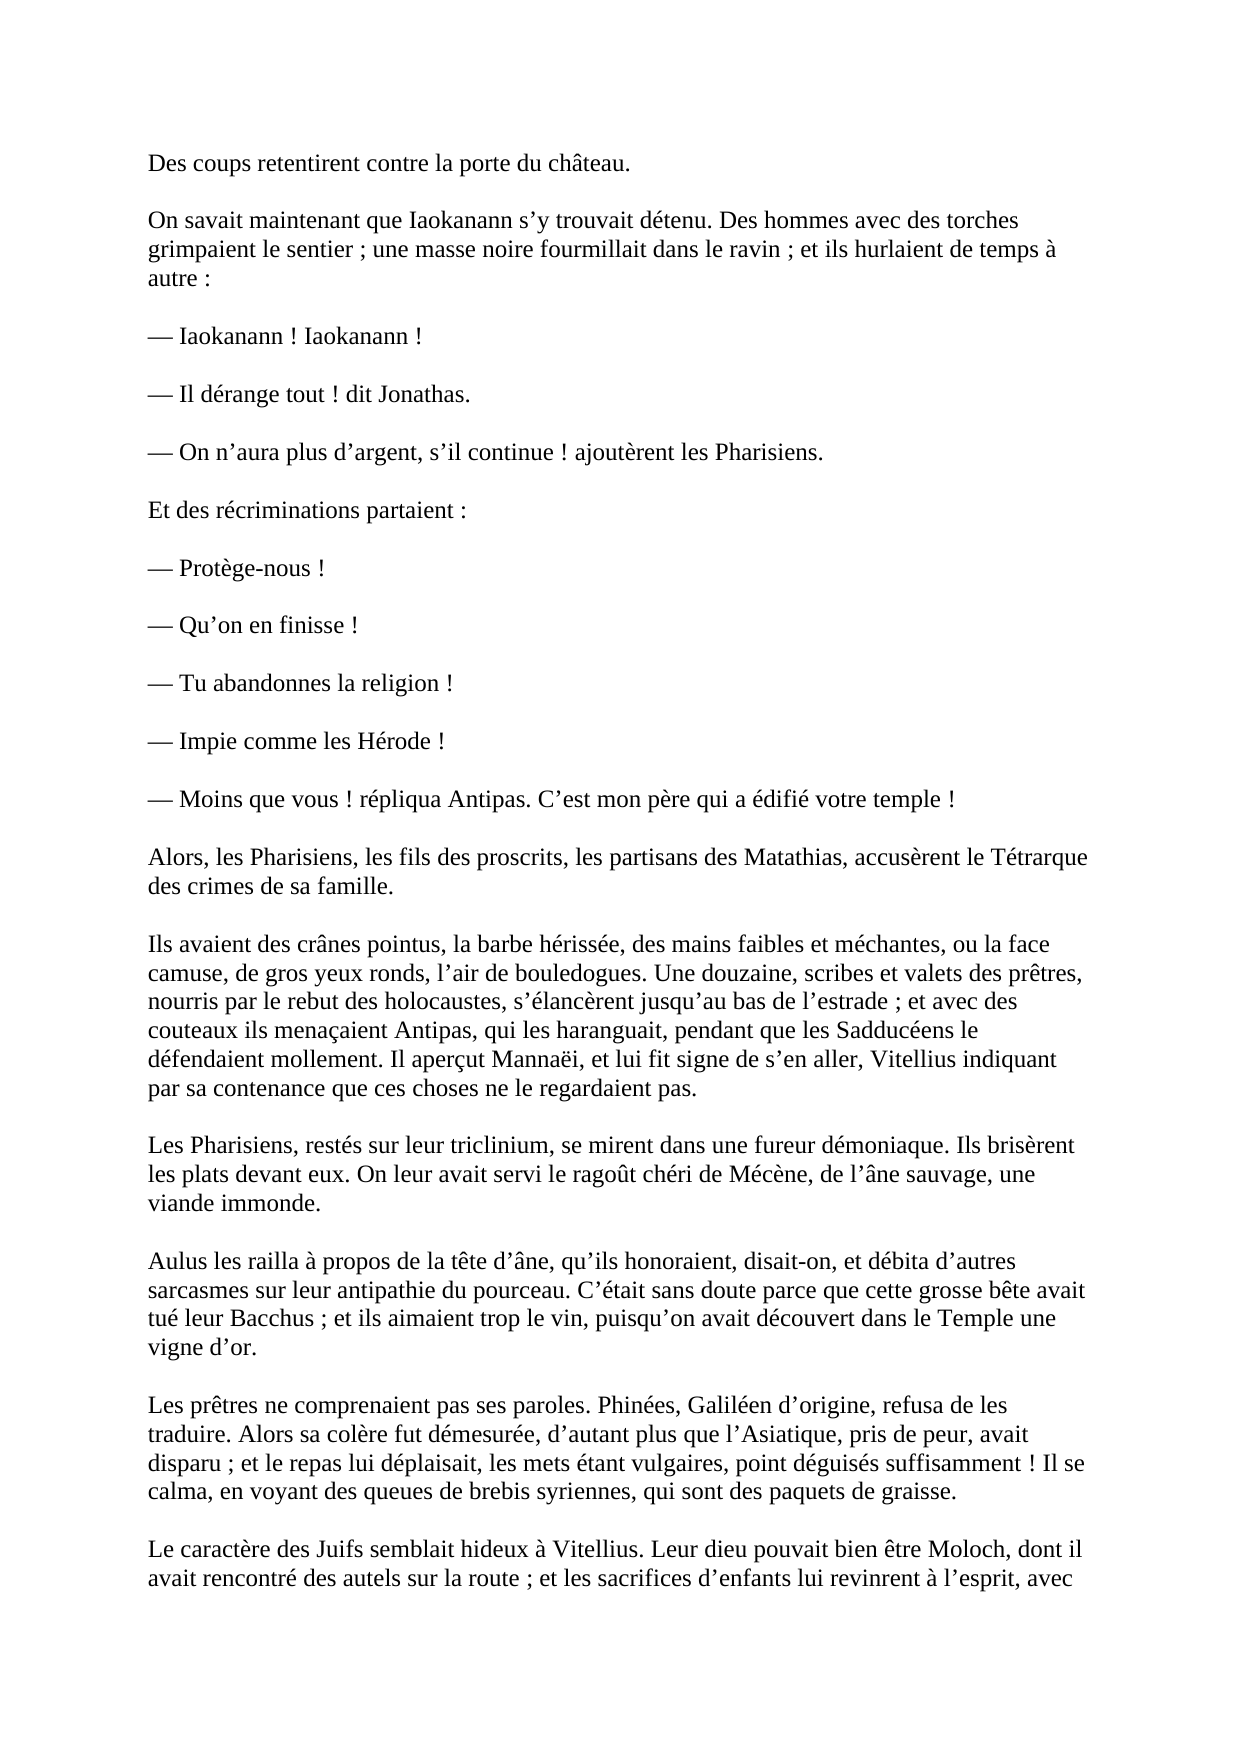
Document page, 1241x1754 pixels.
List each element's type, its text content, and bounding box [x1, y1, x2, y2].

text — Iaokanann ! Iaokanann ! [148, 321, 1093, 350]
text — Il dérange tout ! dit Jonathas. [148, 379, 1093, 408]
text — Tu abandonnes la religion ! [148, 668, 1093, 697]
text Les prêtres ne comprenaient pas ses paroles. Phinées, Galiléen d’origine, refusa de les traduire. Alors sa colère fut démesurée, d’autant plus que l’Asiatique, pris de peur, avait disparu ; et le repas lui déplaisait, les mets étant vulgaires, point déguisés suffisamment ! Il se calma, en voyant des queues de brebis syriennes, qui sont des paquets de graisse. [148, 1390, 1093, 1505]
text Ils avaient des crânes pointus, la barbe hérissée, des mains faibles et méchantes, ou la face camuse, de gros yeux ronds, l’air de bouledogues. Une douzaine, scribes et valets des prêtres, nourris par le rebut des holocaustes, s’élancèrent jusqu’au bas de l’estrade ; et avec des couteaux ils menaçaient Antipas, qui les haranguait, pendant que les Sadducéens le défendaient mollement. Il aperçut Mannaëi, et lui fit signe de s’en aller, Vitellius indiquant par sa contenance que ces choses ne le regardaient pas. [148, 929, 1093, 1101]
text On savait maintenant que Iaokanann s’y trouvait détenu. Des hommes avec des torches grimpaient le sentier ; une masse noire fourmillait dans le ravin ; et ils hurlaient de temps à autre : [148, 206, 1093, 292]
text — Moins que vous ! répliqua Antipas. C’est mon père qui a édifié votre temple ! [148, 784, 1093, 813]
text — On n’aura plus d’argent, s’il continue ! ajoutèrent les Pharisiens. [148, 437, 1093, 466]
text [148, 1534, 1093, 1592]
text — Protège-nous ! [148, 553, 1093, 581]
text Et des récriminations partaient : [148, 495, 1093, 523]
text — Qu’on en finisse ! [148, 611, 1093, 639]
text Les Pharisiens, restés sur leur triclinium, se mirent dans une fureur démoniaque. Ils brisèrent les plats devant eux. On leur avait servi le ragoût chéri de Mécène, de l’âne sauvage, une viande immonde. [148, 1131, 1093, 1217]
text Des coups retentirent contre la porte du château. [148, 148, 1093, 176]
text Alors, les Pharisiens, les fils des proscrits, les partisans des Matathias, accusèrent le Tétrarque des crimes de sa famille. [148, 842, 1093, 900]
text — Impie comme les Hérode ! [148, 726, 1093, 755]
text Aulus les railla à propos de la tête d’âne, qu’ils honoraient, disait-on, et débita d’autres sarcasmes sur leur antipathie du pourceau. C’était sans doute parce que cette grosse bête avait tué leur Bacchus ; et ils aimaient trop le vin, puisqu’on avait découvert dans le Temple une vigne d’or. [148, 1246, 1093, 1361]
